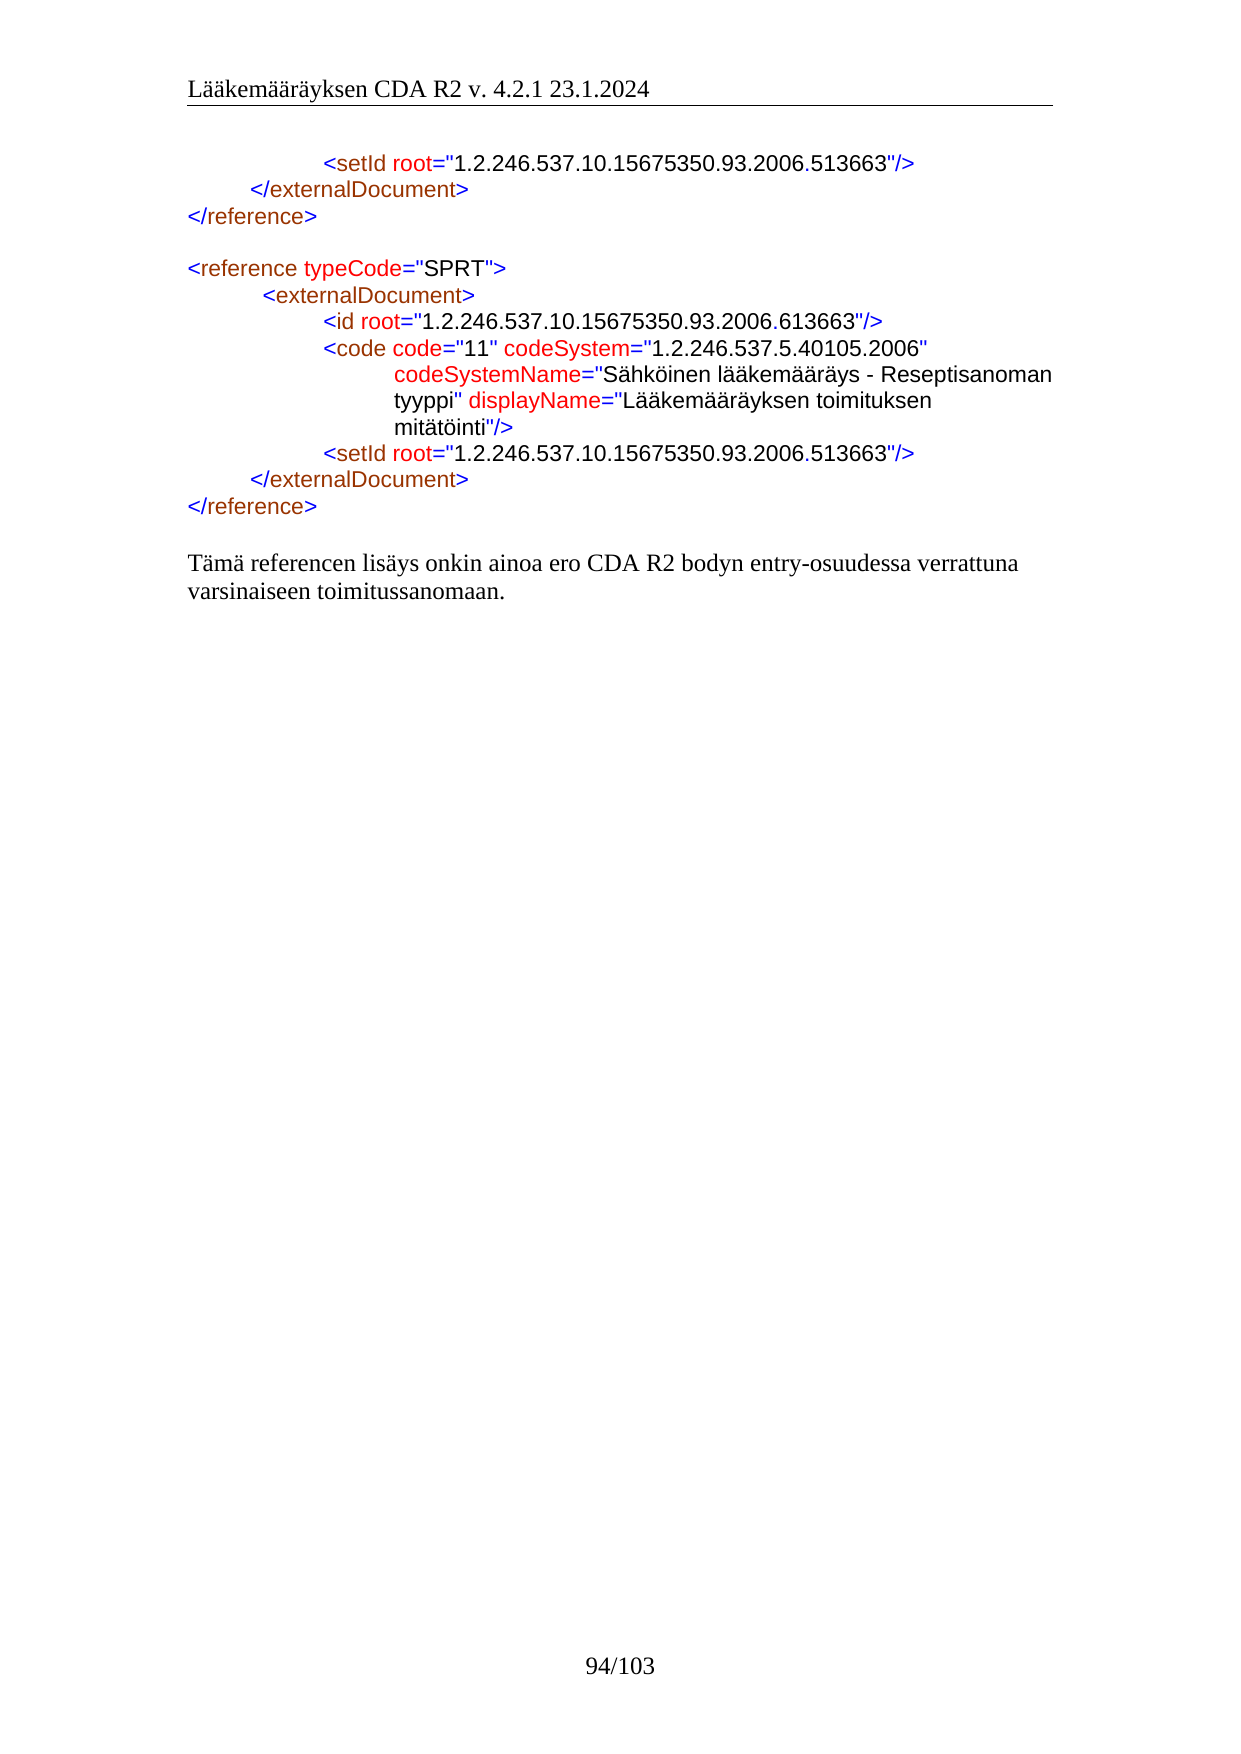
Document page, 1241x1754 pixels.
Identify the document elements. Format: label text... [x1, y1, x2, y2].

text <reference typeCode="SPRT"> [187, 255, 1053, 282]
text </reference> [187, 493, 1053, 519]
text <id root="1.2.246.537.10.15675350.93.2006.613663"/> [187, 308, 1053, 334]
text Tämä referencen lisäys onkin ainoa ero CDA R2 bodyn entry-osuudessa verrattuna varsinaiseen toimitussanomaan. [187, 548, 1053, 605]
text <code code="11" codeSystem="1.2.246.537.5.40105.2006" codeSystemName="Sähköinen lääkemääräys - Reseptisanoman tyyppi" displayName="Lääkemääräyksen toimituksen mitätöinti"/> [323, 334, 1053, 440]
text </reference> [187, 203, 1053, 229]
text </externalDocument> [187, 176, 1053, 203]
text <setId root="1.2.246.537.10.15675350.93.2006.513663"/> [187, 150, 1053, 176]
text </externalDocument> [187, 466, 1053, 493]
text <externalDocument> [187, 282, 1053, 308]
text <setId root="1.2.246.537.10.15675350.93.2006.513663"/> [187, 440, 1053, 466]
